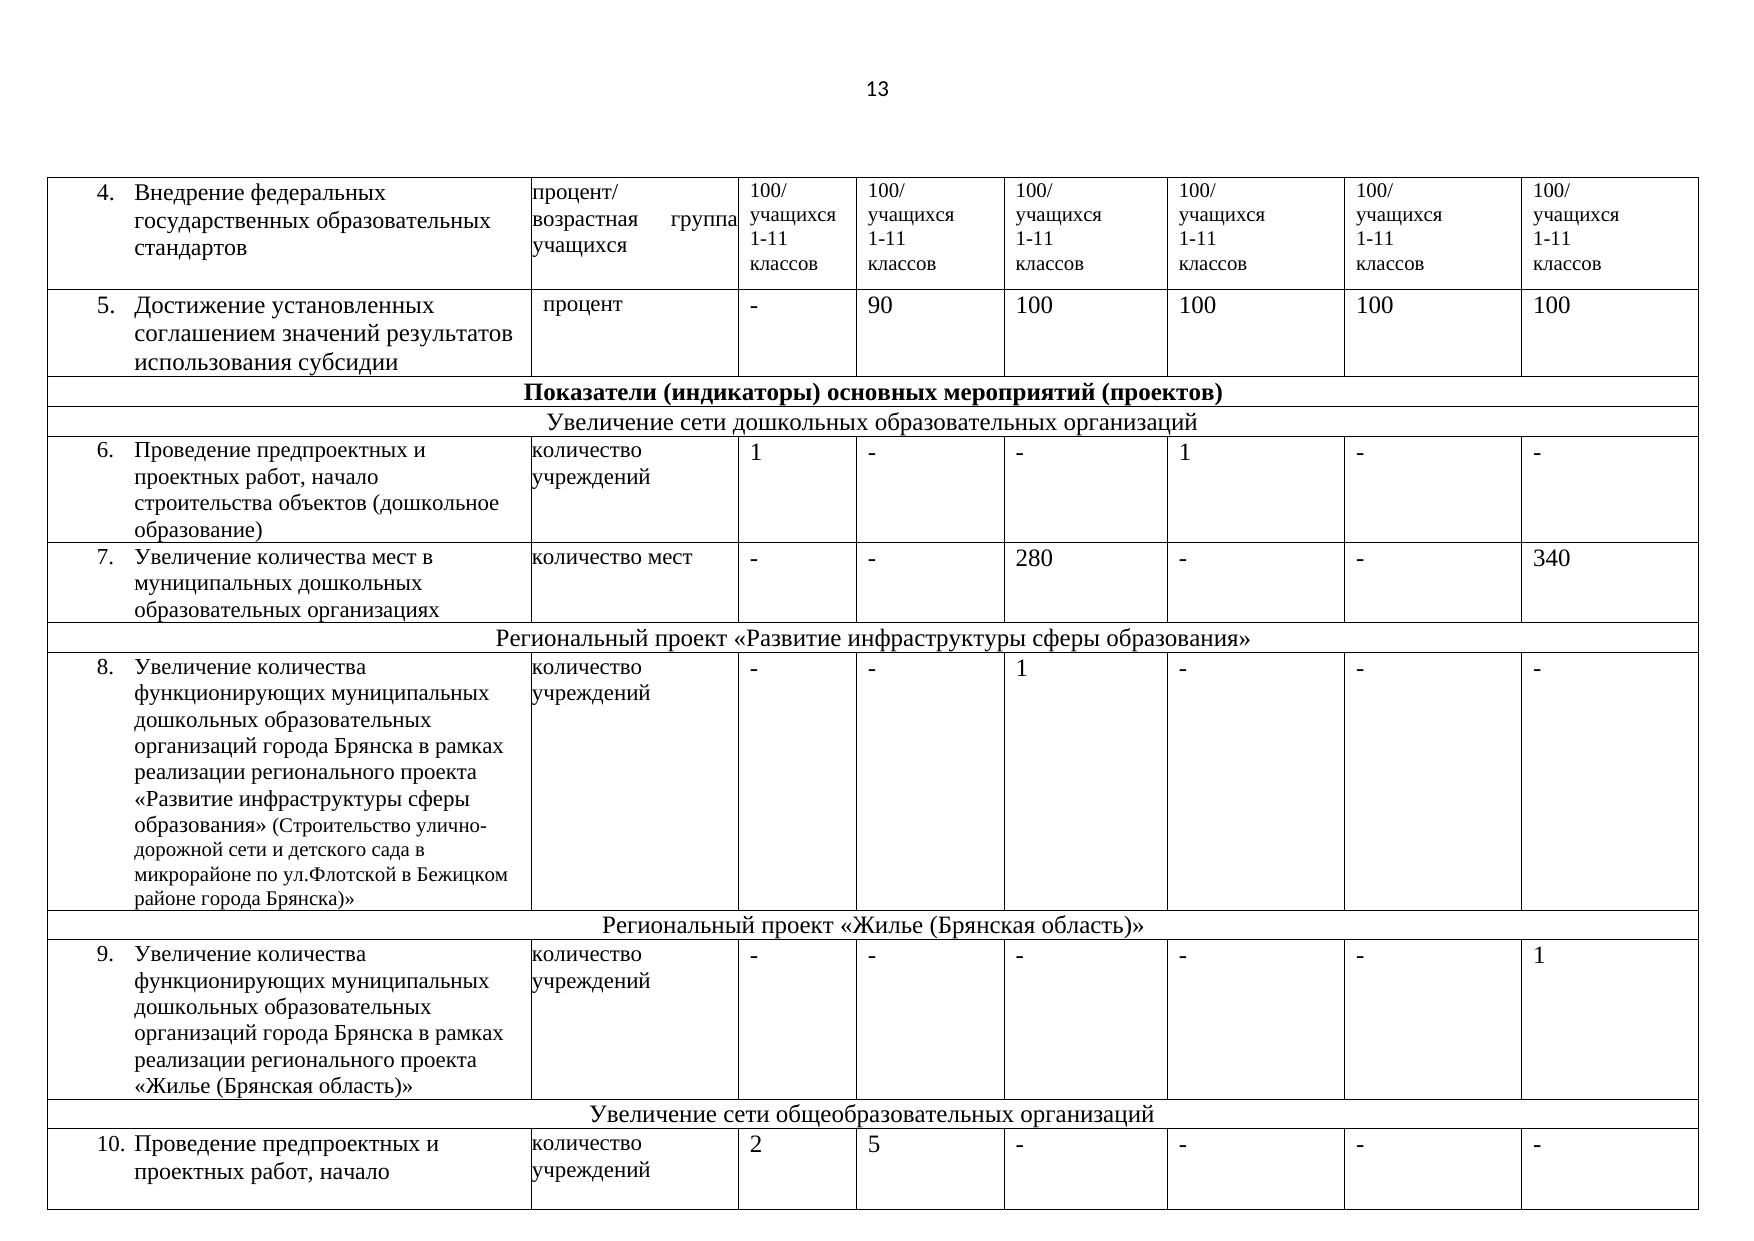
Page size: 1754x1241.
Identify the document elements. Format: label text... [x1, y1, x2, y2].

table_cell - [1345, 543, 1521, 622]
table_cell - [1345, 437, 1521, 542]
table_cell Увеличение сети общеобразовательных организаций [48, 1100, 1698, 1128]
table_cell - [1168, 653, 1344, 909]
table_cell Региональный проект «Развитие инфраструктуры сферы образования» [48, 623, 1698, 652]
table_cell 1 [1522, 940, 1698, 1098]
table_cell 100 [1005, 290, 1167, 376]
table_cell 100/ учащихся 1-11 классов [739, 178, 856, 289]
table_cell 100 [1168, 290, 1344, 376]
table_cell 340 [1522, 543, 1698, 622]
table_cell 1 [1168, 437, 1344, 542]
table_cell - [1168, 1129, 1344, 1208]
table_cell 100/ учащихся 1-11 классов [1522, 178, 1698, 289]
table_cell 100/ учащихся 1-11 классов [1168, 178, 1344, 289]
table_cell Увеличение количества мест в муниципальных дошкольных образовательных организациях [48, 543, 531, 622]
table_cell процент [532, 290, 738, 376]
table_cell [532, 1129, 738, 1208]
table_cell 100/ учащихся 1-11 классов [857, 178, 1004, 289]
table_cell количество мест [532, 543, 738, 622]
table_cell 1 [739, 437, 856, 542]
table_cell - [1522, 653, 1698, 909]
table_cell - [1345, 653, 1521, 909]
table_cell - [1005, 437, 1167, 542]
table_cell - [1005, 940, 1167, 1098]
table_cell - [739, 940, 856, 1098]
table_cell Показатели (индикаторы) основных мероприятий (проектов) [48, 377, 1698, 406]
table_cell - [1168, 543, 1344, 622]
table_cell Достижение установленных соглашением значений результатов использования субсидии [48, 290, 531, 376]
table_cell 100 [1345, 290, 1521, 376]
table_cell 100/ учащихся 1-11 классов [1005, 178, 1167, 289]
table_cell - [857, 653, 1004, 909]
table_cell - [739, 543, 856, 622]
table_cell - [1005, 1129, 1167, 1208]
table_cell - [1522, 437, 1698, 542]
table_cell Увеличение количества функционирующих муниципальных дошкольных образовательных организаций города Брянска в рамках реализации регионального проекта «Развитие инфраструктуры сферы образования» (Строительство улично-дорожной сети и детского сада в микрорайоне по ул.Флотской в Бежицком районе города Брянска)» [48, 653, 531, 909]
table_cell 90 [857, 290, 1004, 376]
table_cell - [857, 940, 1004, 1098]
table_cell 280 [1005, 543, 1167, 622]
table_cell 100/ учащихся 1-11 классов [1345, 178, 1521, 289]
table_cell Региональный проект «Жилье (Брянская область)» [48, 911, 1698, 939]
table_cell количество учреждений [532, 437, 738, 542]
table_cell 1 [1005, 653, 1167, 909]
table_cell Увеличение сети дошкольных образовательных организаций [48, 407, 1698, 436]
table_cell - [1522, 1129, 1698, 1208]
table_cell количество учреждений [532, 653, 738, 909]
table_cell - [1345, 1129, 1521, 1208]
table_cell Увеличение количества функционирующих муниципальных дошкольных образовательных организаций города Брянска в рамках реализации регионального проекта «Жилье (Брянская область)» [48, 940, 531, 1098]
table_cell 2 [739, 1129, 856, 1208]
table_cell 100 [1522, 290, 1698, 376]
table_cell 5 [857, 1129, 1004, 1208]
table_cell - [1345, 940, 1521, 1098]
table_cell количество учреждений [532, 940, 738, 1098]
table_cell Внедрение федеральных государственных образовательных стандартов [48, 178, 531, 289]
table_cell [48, 1129, 531, 1208]
table_cell процент/ возрастная группа учащихся [532, 178, 738, 289]
table_cell - [857, 437, 1004, 542]
table_cell - [739, 290, 856, 376]
table_cell - [1168, 940, 1344, 1098]
table_cell - [739, 653, 856, 909]
table_cell Проведение предпроектных и проектных работ, начало строительства объектов (дошкольное образование) [48, 437, 531, 542]
table_cell - [857, 543, 1004, 622]
